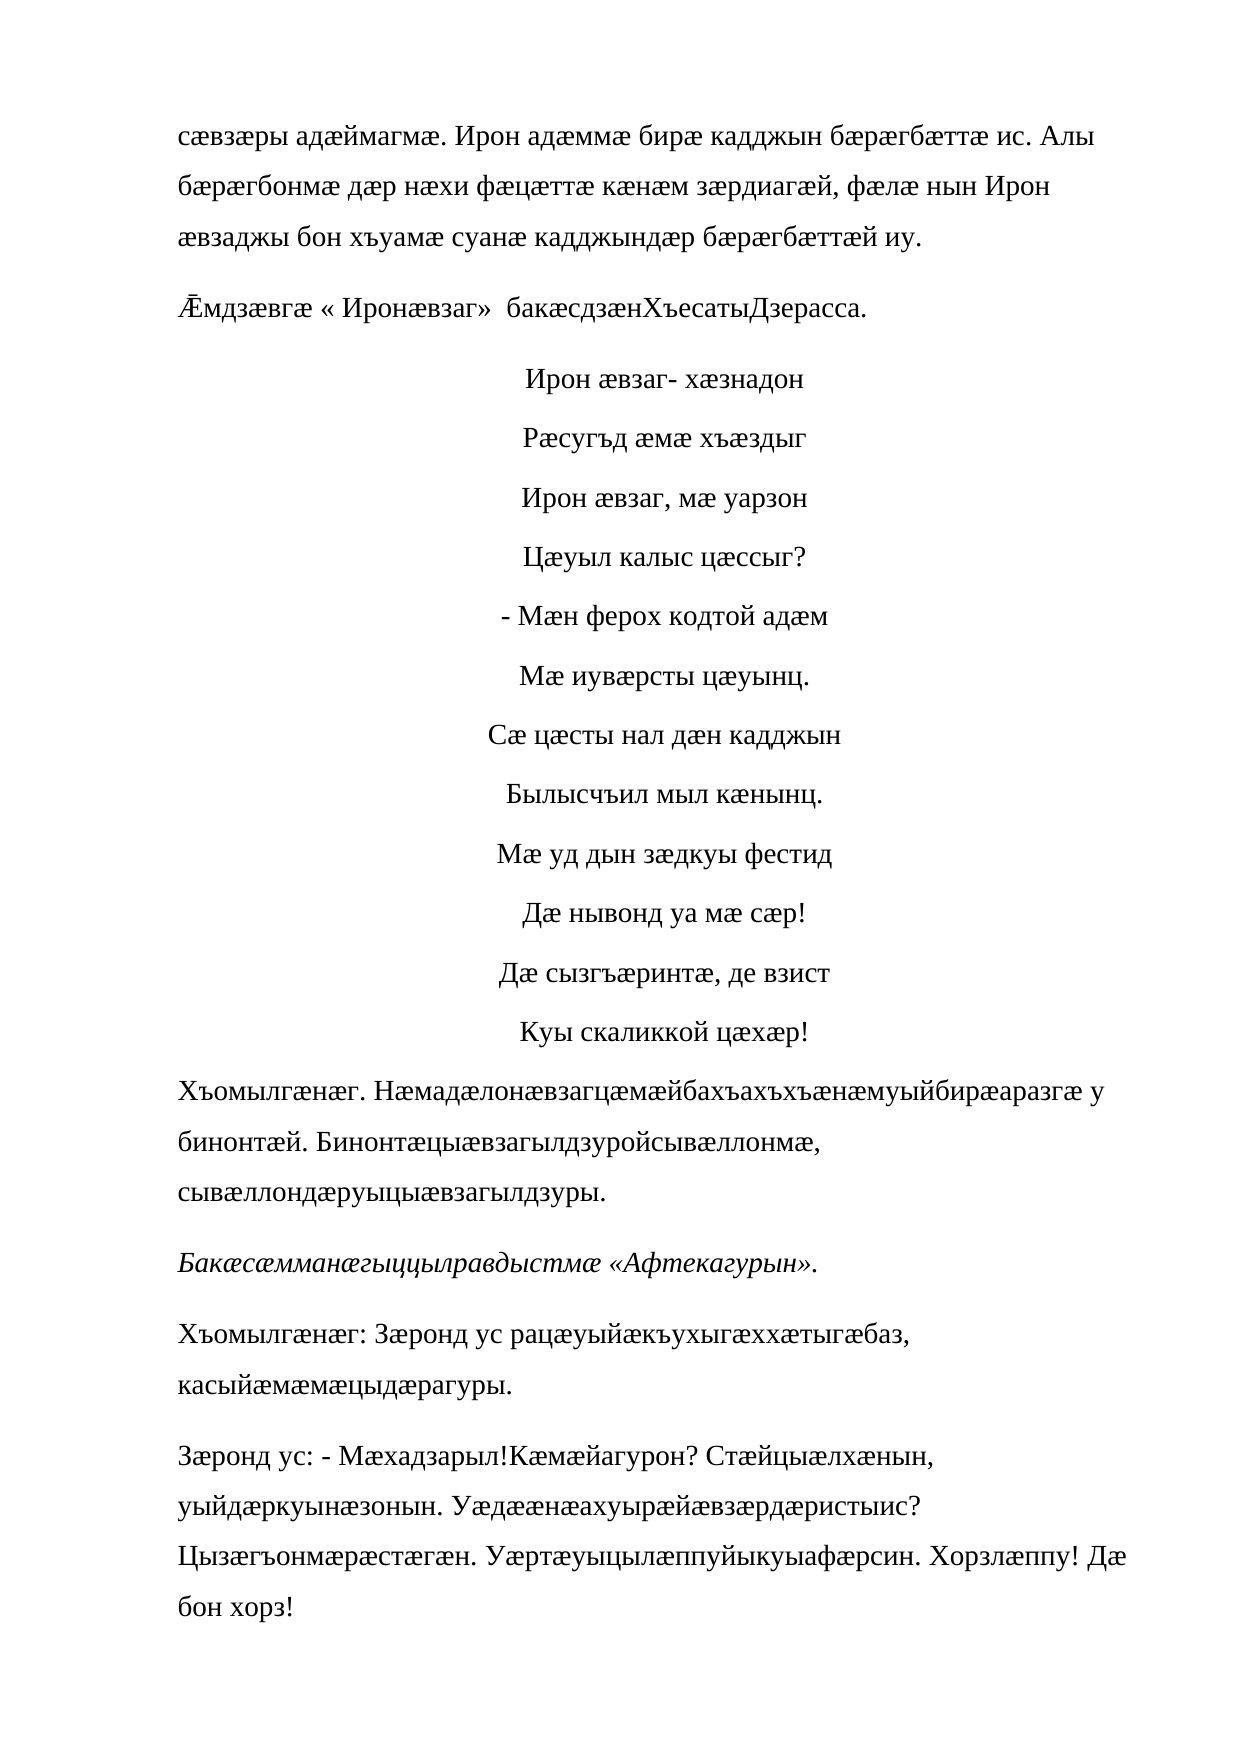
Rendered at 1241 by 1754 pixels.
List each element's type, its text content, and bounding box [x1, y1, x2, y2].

text Былысчъил мыл кæнынц. [177, 777, 1152, 810]
text Рæсугъд æмæ хъæздыг [177, 420, 1152, 454]
text Ирон æвзаг, мæ уарзон [177, 480, 1152, 513]
text Ирон æвзаг- хæзнадон [177, 361, 1152, 394]
text - Мæн ферох кодтой адæм [177, 598, 1152, 632]
text Дæ нывонд уа мæ сæр! [177, 895, 1152, 929]
text Сæ цæсты нал дæн кадджын [177, 717, 1152, 751]
text Ǣмдзæвгæ « Иронæвзаг» бакæсдзæнХъесатыДзерасса. [177, 290, 1152, 323]
text Бакæсæмманæгыццылравдыстмæ «Афтекагурын». [177, 1245, 1152, 1279]
text Хъомылгæнæг. Нæмадæлонæвзагцæмæйбахъахъхъæнæмуыйбирæаразгæ у бинонтæй. Бинонтæцыæвзагылдзуройсывæллонмæ, сывæллондæруыцыæвзагылдзуры. [177, 1073, 1152, 1208]
text Зæронд ус: - Мæхадзарыл!Кæмæйагурон? Стæйцыæлхæнын, уыйдæркуынæзонын. Уæдææнæахуырæйæвзæрдæристыис? Цызæгъонмæрæстæгæн. Уæртæуыцылæппуйыкуыафæрсин. Хорзлæппу! Дæ бон хорз! [177, 1438, 1152, 1622]
text Дæ сызгъæринтæ, де взист [177, 955, 1152, 988]
text Куы скаликкой цæхæр! [177, 1014, 1152, 1048]
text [177, 118, 1152, 252]
text Хъомылгæнæг: Зæронд ус рацæуыйæкъухыгæххæтыгæбаз, касыйæмæмæцыдæрагуры. [177, 1316, 1152, 1400]
text Мæ уд дын зæдкуы фестид [177, 836, 1152, 869]
text Мæ иувæрсты цæуынц. [177, 658, 1152, 691]
text Цæуыл калыс цæссыг? [177, 539, 1152, 573]
